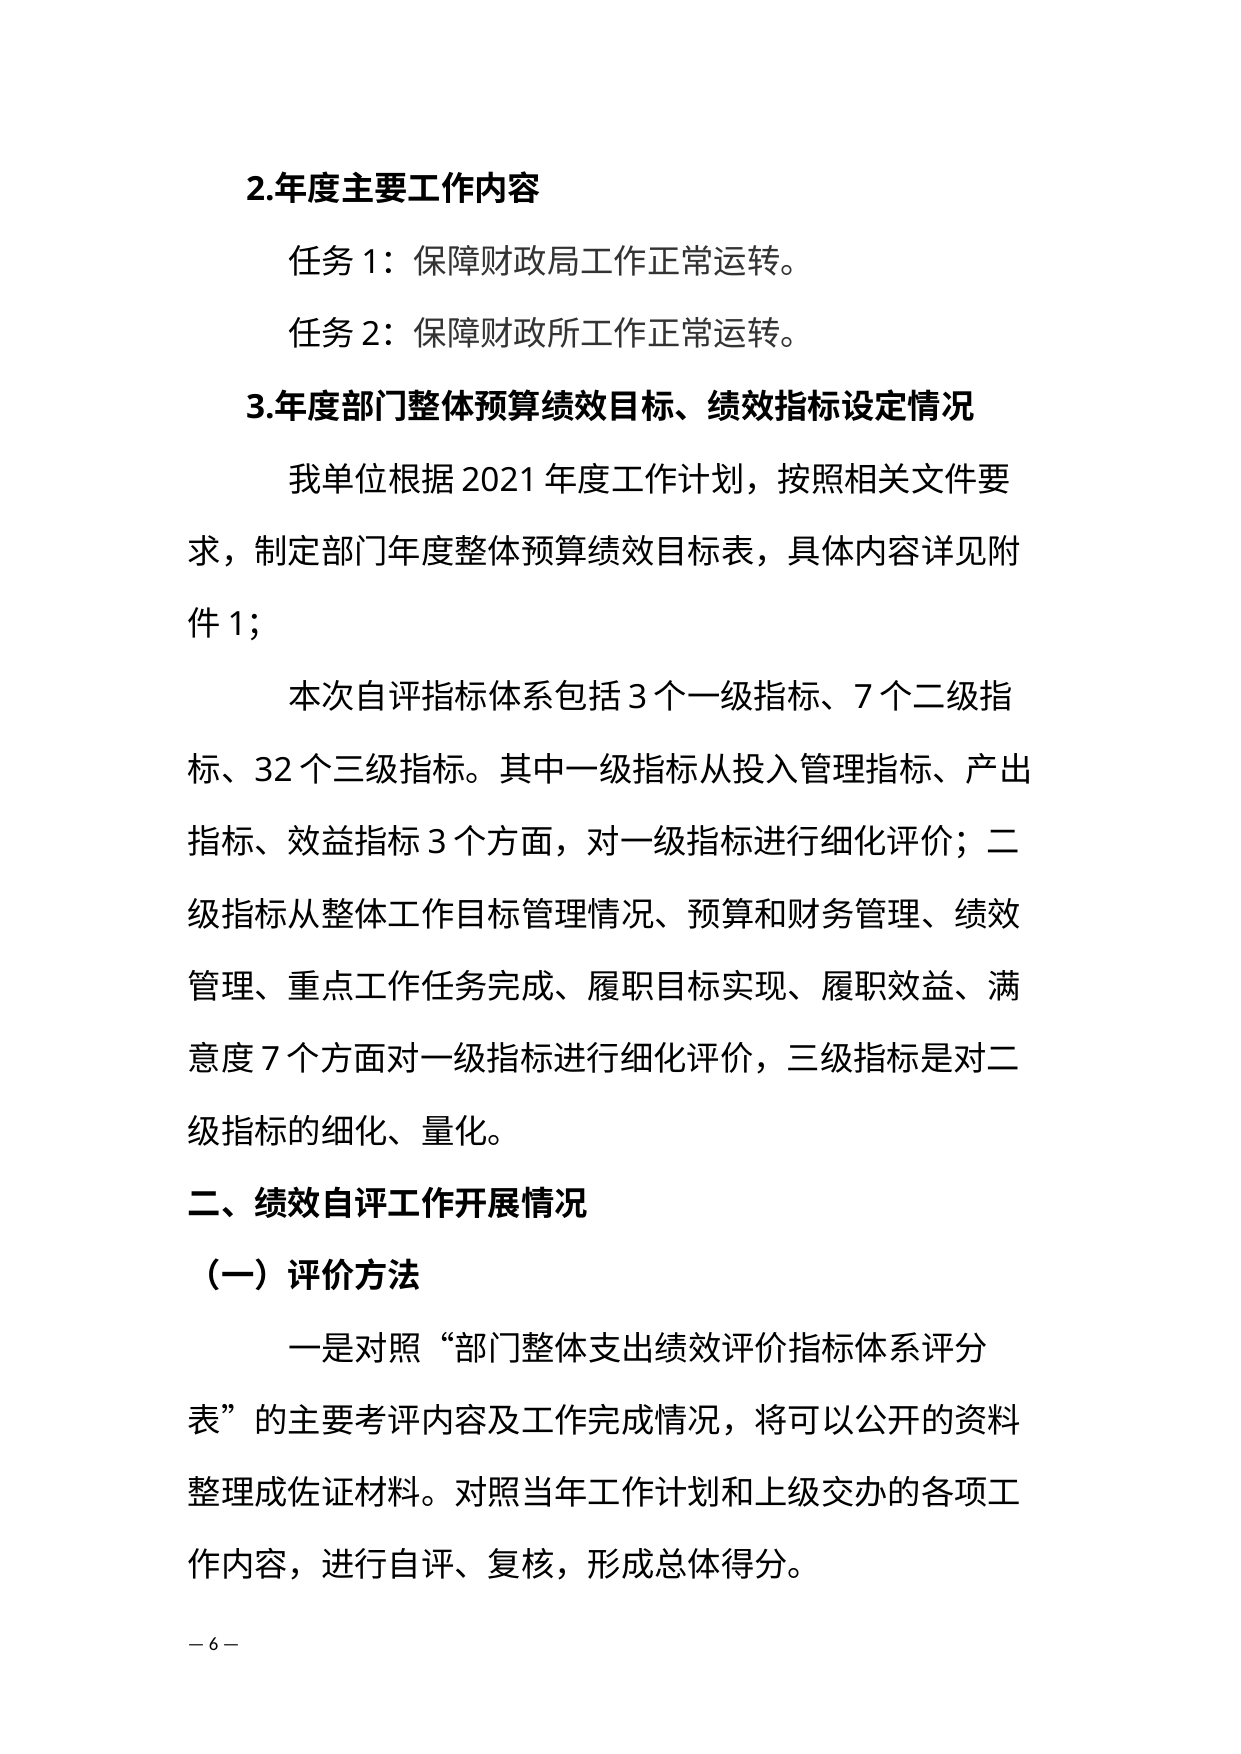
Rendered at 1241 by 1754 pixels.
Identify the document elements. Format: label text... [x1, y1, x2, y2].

text 一是对照“部门整体支出绩效评价指标体系评分表”的主要考评内容及工作完成情况，将可以公开的资料整理成佐证材料。对照当年工作计划和上级交办的各项工作内容，进行自评、复核，形成总体得分。 [187, 1321, 1053, 1586]
text 任务1：保障财政局工作正常运转。 [187, 234, 1053, 283]
subtitle 2.年度主要工作内容 [187, 162, 1053, 210]
subtitle 3.年度部门整体预算绩效目标、绩效指标设定情况 [187, 380, 1053, 428]
subtitle 二、绩效自评工作开展情况 [187, 1177, 1053, 1225]
text 本次自评指标体系包括3个一级指标、7个二级指标、32个三级指标。其中一级指标从投入管理指标、产出指标、效益指标3个方面，对一级指标进行细化评价；二级指标从整体工作目标管理情况、预算和财务管理、绩效管理、重点工作任务完成、履职目标实现、履职效益、满意度7个方面对一级指标进行细化评价，三级指标是对二级指标的细化、量化。 [187, 670, 1053, 1153]
subtitle （一）评价方法 [187, 1249, 1053, 1297]
text 任务2：保障财政所工作正常运转。 [187, 307, 1053, 356]
text 我单位根据2021年度工作计划，按照相关文件要求，制定部门年度整体预算绩效目标表，具体内容详见附件1； [187, 452, 1053, 646]
